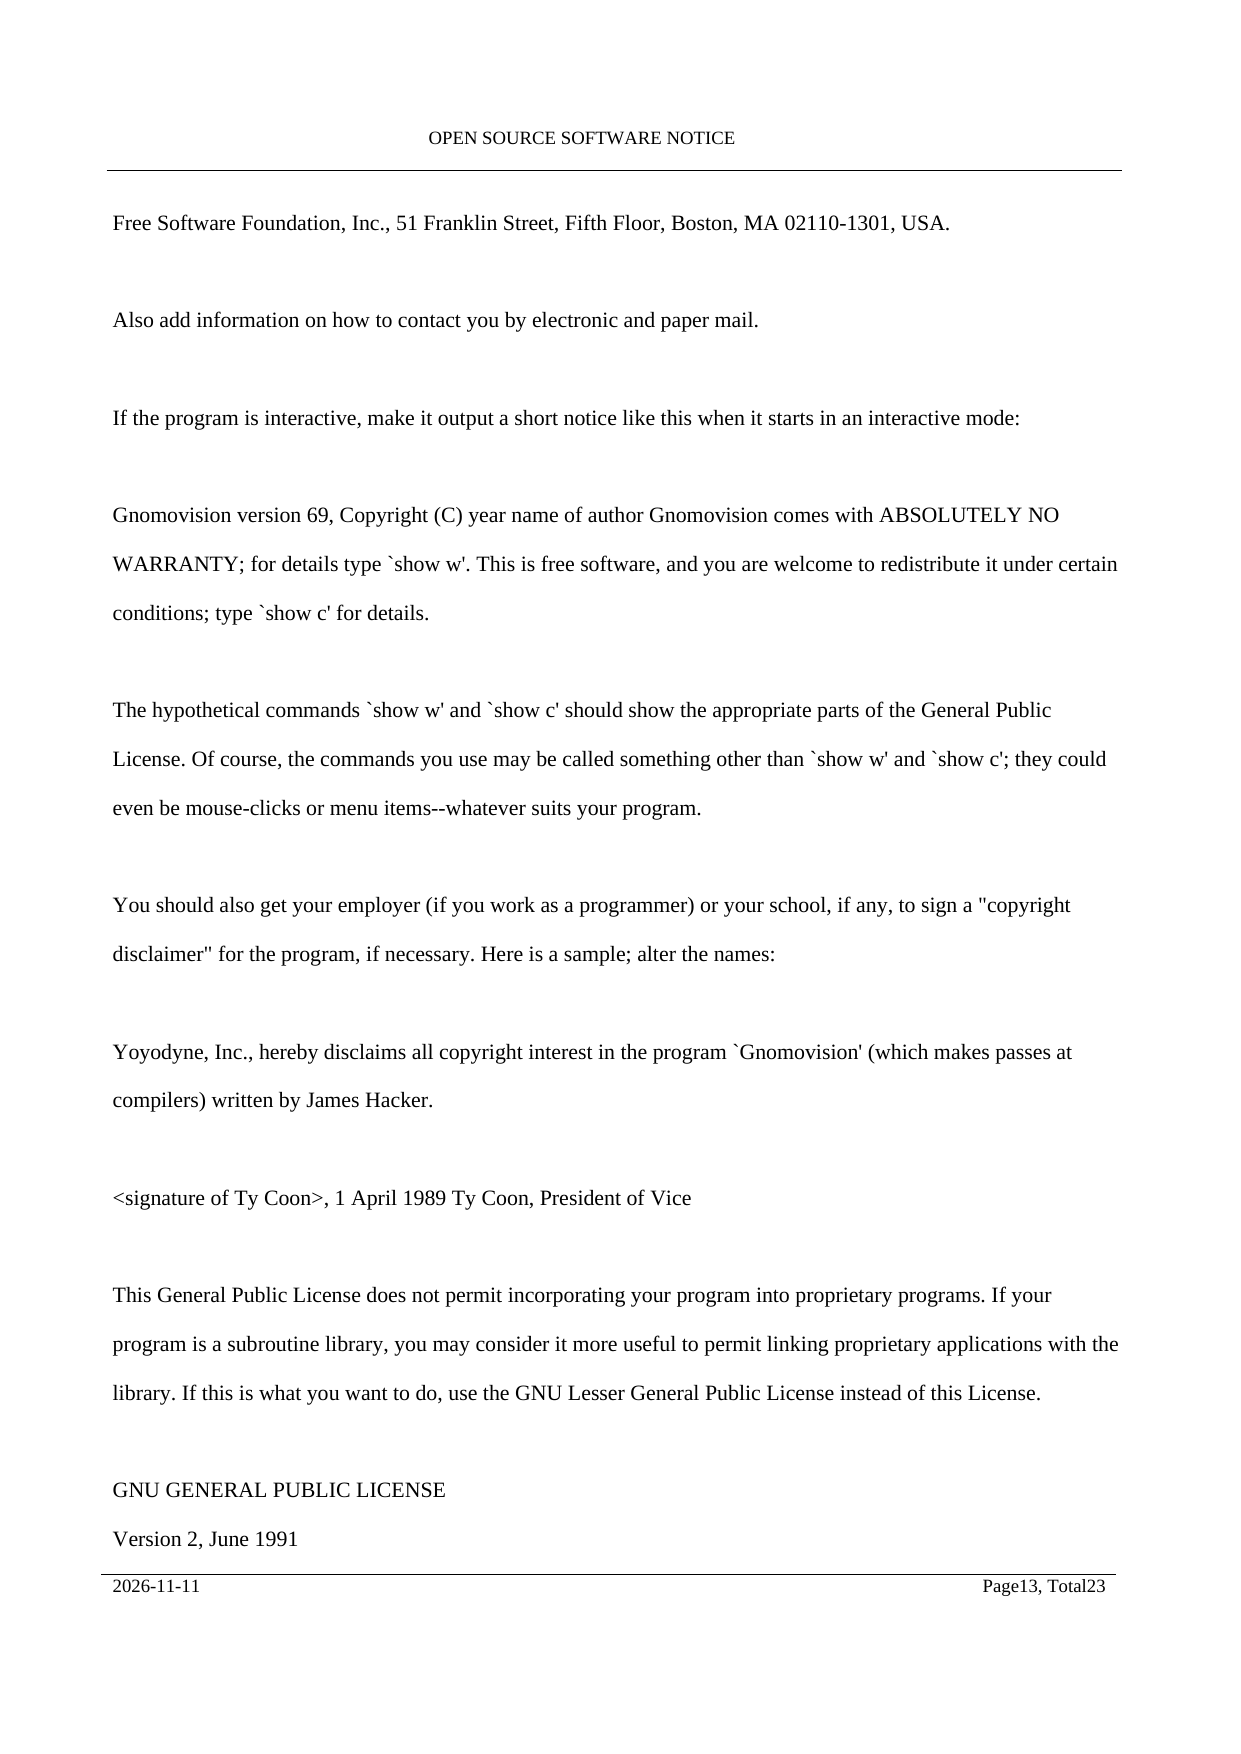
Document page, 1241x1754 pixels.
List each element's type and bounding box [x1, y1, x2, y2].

text [112, 206, 1128, 1555]
